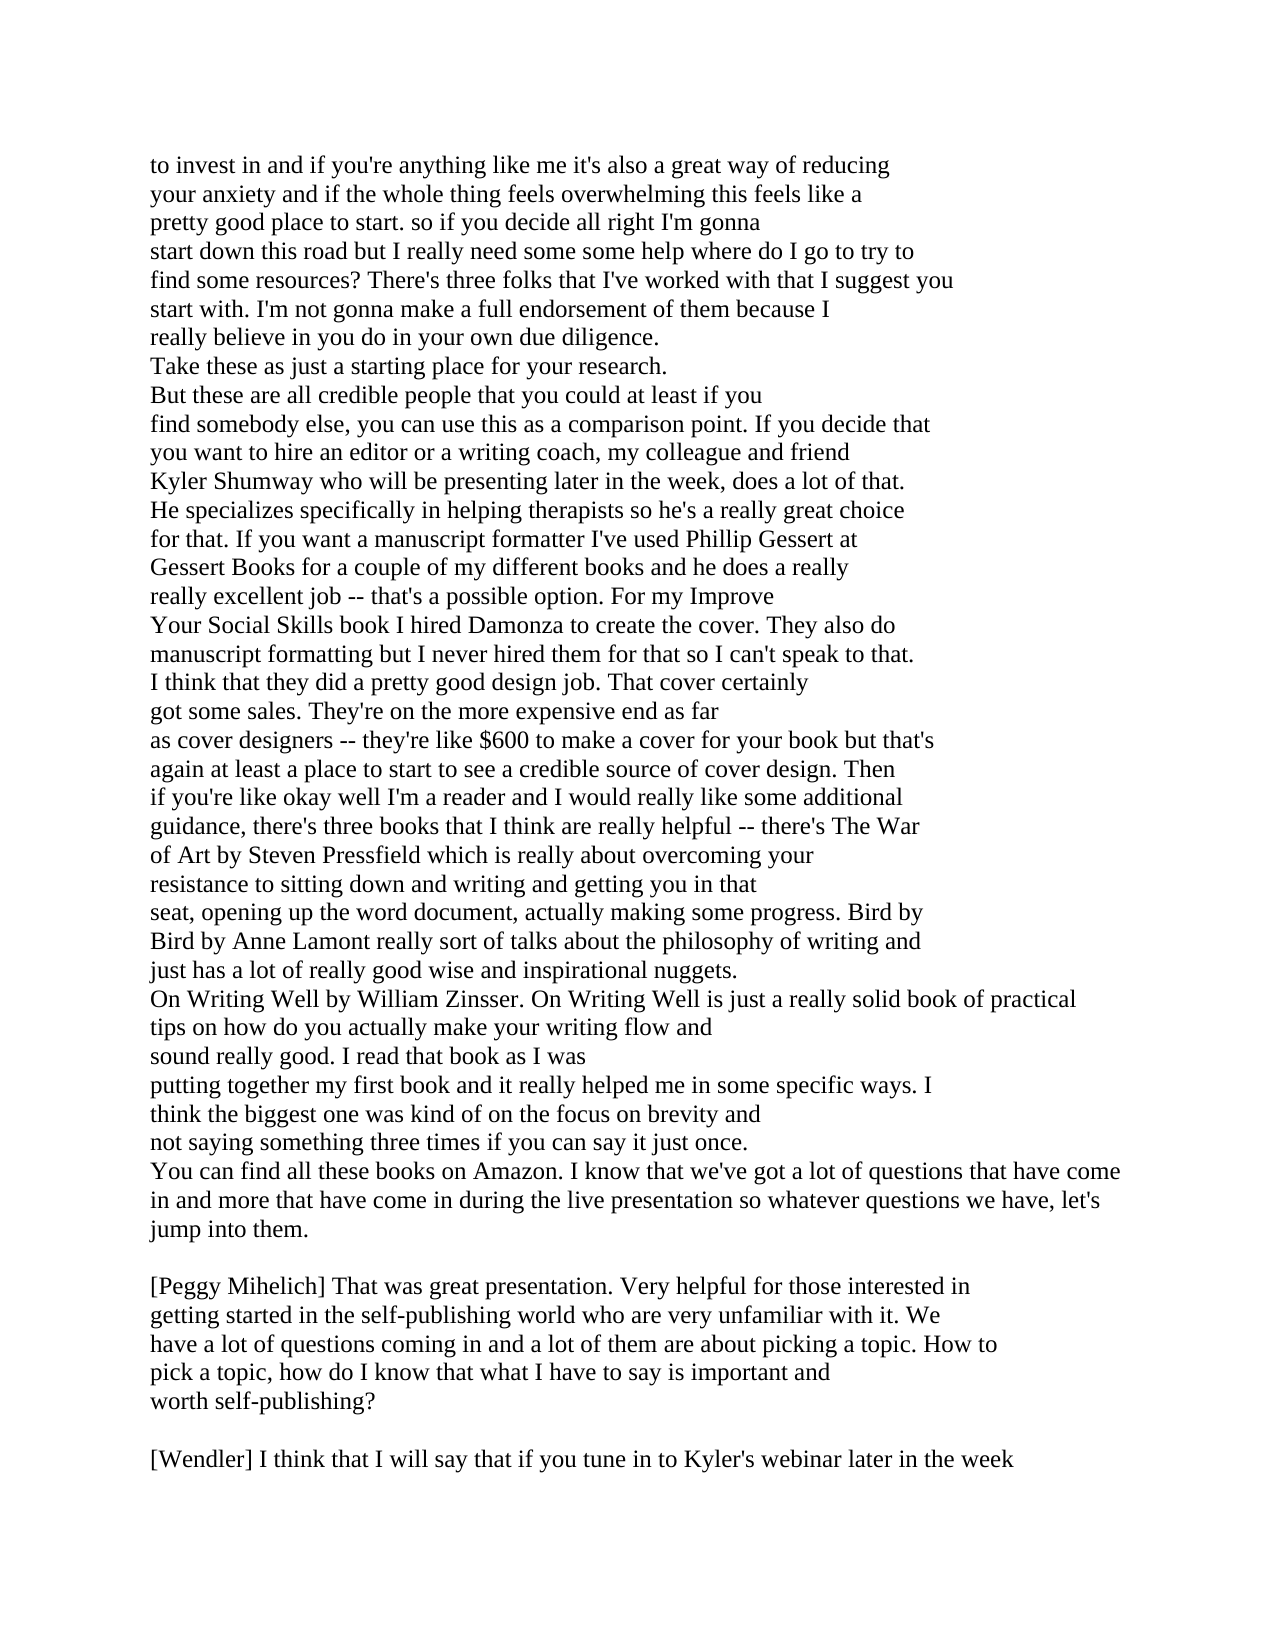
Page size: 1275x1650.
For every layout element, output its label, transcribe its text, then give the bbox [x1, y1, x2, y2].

text I think that they did a pretty good design job. That cover certainly [150, 667, 1125, 696]
text not saying something three times if you can say it just once. [150, 1127, 1125, 1156]
text Your Social Skills book I hired Damonza to create the cover. They also do [150, 610, 1125, 639]
text for that. If you want a manuscript formatter I've used Phillip Gessert at [150, 524, 1125, 552]
text just has a lot of really good wise and inspirational nuggets. [150, 955, 1125, 984]
text [Wendler] I think that I will say that if you tune in to Kyler's webinar later in the week [150, 1444, 1125, 1472]
text really excellent job -- that's a possible option. For my Improve [150, 581, 1125, 610]
text pick a topic, how do I know that what I have to say is important and [150, 1357, 1125, 1386]
text find somebody else, you can use this as a comparison point. If you decide that [150, 409, 1125, 437]
text guidance, there's three books that I think are really helpful -- there's The War [150, 811, 1125, 840]
text your anxiety and if the whole thing feels overwhelming this feels like a [150, 179, 1125, 207]
text Take these as just a starting place for your research. [150, 351, 1125, 380]
text have a lot of questions coming in and a lot of them are about picking a topic. How to [150, 1329, 1125, 1357]
text Kyler Shumway who will be presenting later in the week, does a lot of that. [150, 466, 1125, 495]
text getting started in the self-publishing world who are very unfamiliar with it. We [150, 1300, 1125, 1329]
text start with. I'm not gonna make a full endorsement of them because I [150, 294, 1125, 322]
text if you're like okay well I'm a reader and I would really like some additional [150, 782, 1125, 811]
text you want to hire an editor or a writing coach, my colleague and friend [150, 437, 1125, 466]
text again at least a place to start to see a credible source of cover design. Then [150, 754, 1125, 782]
text really believe in you do in your own due diligence. [150, 322, 1125, 351]
text [Peggy Mihelich] That was great presentation. Very helpful for those interested in [150, 1271, 1125, 1300]
text seat, opening up the word document, actually making some progress. Bird by [150, 897, 1125, 926]
text to invest in and if you're anything like me it's also a great way of reducing [150, 150, 1125, 179]
text of Art by Steven Pressfield which is really about overcoming your [150, 840, 1125, 869]
text worth self-publishing? [150, 1386, 1125, 1415]
text But these are all credible people that you could at least if you [150, 380, 1125, 409]
text On Writing Well by William Zinsser. On Writing Well is just a really solid book of practical [150, 984, 1125, 1012]
text You can find all these books on Amazon. I know that we've got a lot of questions that have come in and more that have come in during the live presentation so whatever questions we have, let's jump into them. [150, 1156, 1125, 1242]
text He specializes specifically in helping therapists so he's a really great choice [150, 495, 1125, 524]
text as cover designers -- they're like $600 to make a cover for your book but that's [150, 725, 1125, 754]
text Gessert Books for a couple of my different books and he does a really [150, 552, 1125, 581]
text think the biggest one was kind of on the focus on brevity and [150, 1099, 1125, 1127]
text got some sales. They're on the more expensive end as far [150, 696, 1125, 725]
text find some resources? There's three folks that I've worked with that I suggest you [150, 265, 1125, 294]
text pretty good place to start. so if you decide all right I'm gonna [150, 207, 1125, 236]
text resistance to sitting down and writing and getting you in that [150, 869, 1125, 897]
text Bird by Anne Lamont really sort of talks about the philosophy of writing and [150, 926, 1125, 955]
text sound really good. I read that book as I was [150, 1041, 1125, 1070]
text start down this road but I really need some some help where do I go to try to [150, 236, 1125, 265]
text manuscript formatting but I never hired them for that so I can't speak to that. [150, 639, 1125, 667]
text tips on how do you actually make your writing flow and [150, 1012, 1125, 1041]
text putting together my first book and it really helped me in some specific ways. I [150, 1070, 1125, 1099]
